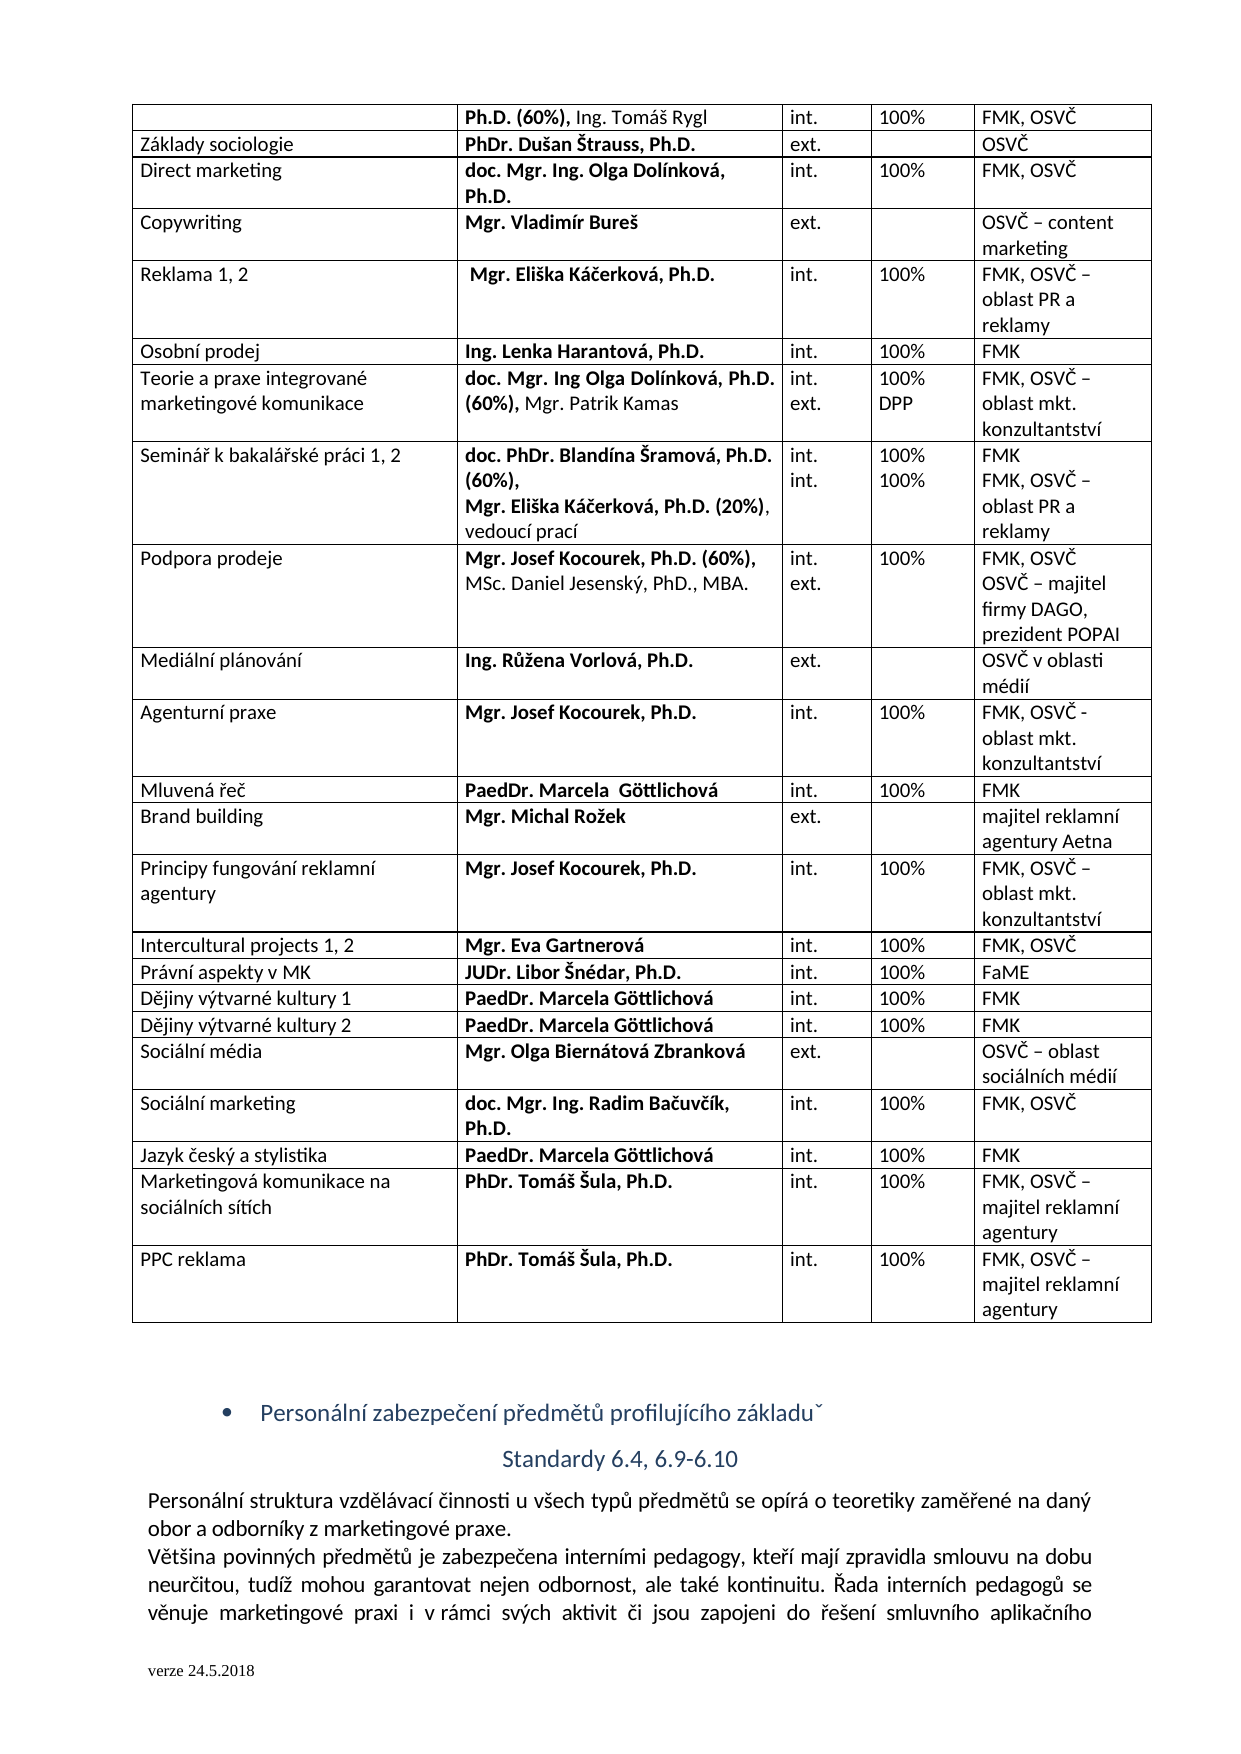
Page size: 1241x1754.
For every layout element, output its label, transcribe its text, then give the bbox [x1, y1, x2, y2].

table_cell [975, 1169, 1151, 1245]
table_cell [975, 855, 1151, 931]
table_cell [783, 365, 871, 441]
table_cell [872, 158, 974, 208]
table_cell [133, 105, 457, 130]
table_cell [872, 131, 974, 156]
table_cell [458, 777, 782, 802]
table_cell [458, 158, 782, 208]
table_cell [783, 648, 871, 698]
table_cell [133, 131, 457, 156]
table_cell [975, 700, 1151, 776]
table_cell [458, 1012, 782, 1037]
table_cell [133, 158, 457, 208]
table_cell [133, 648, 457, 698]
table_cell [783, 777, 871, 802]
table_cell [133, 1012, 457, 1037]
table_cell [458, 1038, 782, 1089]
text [148, 1542, 1093, 1626]
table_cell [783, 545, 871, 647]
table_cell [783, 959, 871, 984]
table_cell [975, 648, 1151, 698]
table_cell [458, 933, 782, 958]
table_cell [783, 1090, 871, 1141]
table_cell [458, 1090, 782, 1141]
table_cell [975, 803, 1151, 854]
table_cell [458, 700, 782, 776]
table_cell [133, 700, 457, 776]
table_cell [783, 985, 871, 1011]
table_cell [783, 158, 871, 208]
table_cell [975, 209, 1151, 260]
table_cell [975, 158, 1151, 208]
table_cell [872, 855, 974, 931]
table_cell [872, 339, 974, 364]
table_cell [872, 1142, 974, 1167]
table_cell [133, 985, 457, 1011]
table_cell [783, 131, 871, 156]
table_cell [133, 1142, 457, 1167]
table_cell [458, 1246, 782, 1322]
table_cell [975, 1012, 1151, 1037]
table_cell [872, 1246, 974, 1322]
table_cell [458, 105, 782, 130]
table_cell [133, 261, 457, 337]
text Personální struktura vzdělávací činnosti u všech typů předmětů se opírá o teoretiky zaměřené na daný obor a odborníky z marketingové praxe. [148, 1486, 1093, 1542]
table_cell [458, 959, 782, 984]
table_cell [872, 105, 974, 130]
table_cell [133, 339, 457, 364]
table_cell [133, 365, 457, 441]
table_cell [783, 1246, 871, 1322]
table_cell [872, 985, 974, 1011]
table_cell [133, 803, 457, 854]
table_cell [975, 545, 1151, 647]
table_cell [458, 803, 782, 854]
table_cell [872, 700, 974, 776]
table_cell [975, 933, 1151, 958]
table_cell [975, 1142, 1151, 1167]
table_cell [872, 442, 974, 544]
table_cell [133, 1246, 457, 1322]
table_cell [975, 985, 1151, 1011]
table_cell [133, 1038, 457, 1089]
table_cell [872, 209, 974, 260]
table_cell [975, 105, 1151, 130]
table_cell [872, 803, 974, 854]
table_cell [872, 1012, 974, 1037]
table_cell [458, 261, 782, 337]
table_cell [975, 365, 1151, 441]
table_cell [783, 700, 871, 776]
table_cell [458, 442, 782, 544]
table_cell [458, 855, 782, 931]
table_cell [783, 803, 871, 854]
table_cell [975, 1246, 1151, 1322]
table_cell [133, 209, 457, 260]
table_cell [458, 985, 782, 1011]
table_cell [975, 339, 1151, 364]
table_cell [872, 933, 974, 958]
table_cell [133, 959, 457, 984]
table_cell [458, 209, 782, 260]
subtitle Personální zabezpečení předmětů profilujícího základuˇ [223, 1397, 1093, 1428]
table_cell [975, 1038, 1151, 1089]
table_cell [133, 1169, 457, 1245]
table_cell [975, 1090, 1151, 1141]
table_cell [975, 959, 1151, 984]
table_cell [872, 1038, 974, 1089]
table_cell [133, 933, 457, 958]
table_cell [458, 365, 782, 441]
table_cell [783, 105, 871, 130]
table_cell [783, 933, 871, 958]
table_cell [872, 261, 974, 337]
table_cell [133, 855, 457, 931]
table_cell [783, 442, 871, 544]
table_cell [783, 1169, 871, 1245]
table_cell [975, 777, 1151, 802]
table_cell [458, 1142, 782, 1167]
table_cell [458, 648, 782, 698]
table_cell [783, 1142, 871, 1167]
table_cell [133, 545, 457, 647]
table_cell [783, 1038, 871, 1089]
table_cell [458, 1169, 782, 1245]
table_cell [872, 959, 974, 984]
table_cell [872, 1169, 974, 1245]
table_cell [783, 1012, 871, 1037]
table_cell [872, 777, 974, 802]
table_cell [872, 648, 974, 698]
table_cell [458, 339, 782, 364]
subtitle Standardy 6.4, 6.9-6.10 [148, 1443, 1093, 1473]
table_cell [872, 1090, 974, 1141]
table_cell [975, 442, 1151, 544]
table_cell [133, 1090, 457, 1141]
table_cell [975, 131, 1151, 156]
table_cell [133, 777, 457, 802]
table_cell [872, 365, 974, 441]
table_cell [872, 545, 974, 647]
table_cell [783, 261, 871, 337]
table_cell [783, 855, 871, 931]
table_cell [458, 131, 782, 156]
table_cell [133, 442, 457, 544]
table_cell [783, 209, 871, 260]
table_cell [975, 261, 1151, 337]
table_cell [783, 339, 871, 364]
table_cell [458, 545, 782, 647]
